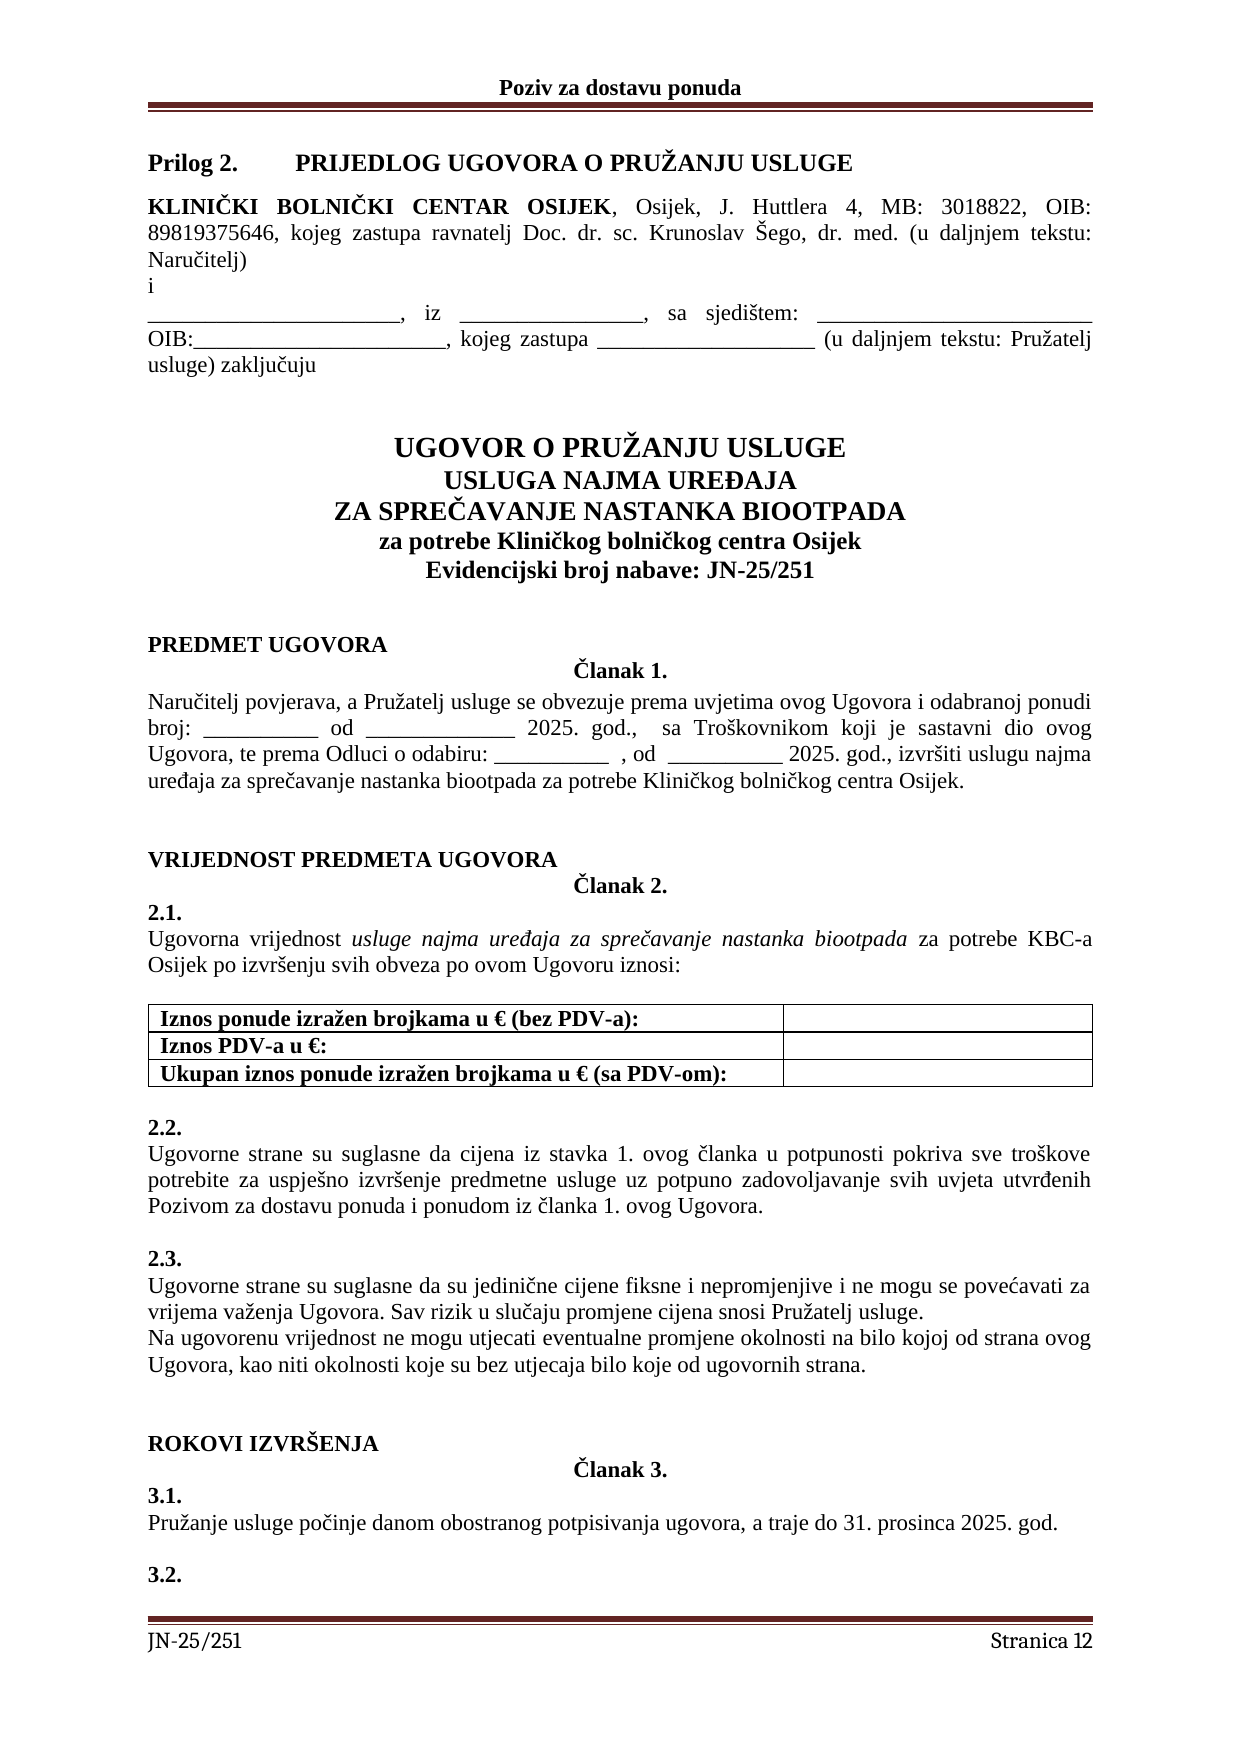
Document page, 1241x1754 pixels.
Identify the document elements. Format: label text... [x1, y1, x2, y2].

text Ugovorne strane su suglasne da cijena iz stavka 1. ovog članka u potpunosti pokriva sve troškove potrebite za uspješno izvršenje predmetne usluge uz potpuno zadovoljavanje svih uvjeta utvrđenih Pozivom za dostavu ponuda i ponudom iz članka 1. ovog Ugovora. [148, 1140, 1093, 1219]
text i [148, 272, 1093, 298]
text ROKOVI IZVRŠENJA [148, 1430, 1093, 1456]
text Ugovorna vrijednost usluge najma uređaja za sprečavanje nastanka biootpada za potrebe KBC-a Osijek po izvršenju svih obveza po ovom Ugovoru iznosi: [148, 925, 1093, 978]
table_cell [784, 1033, 1092, 1059]
text ______________________, iz ________________, sa sjedištem: ________________________ OIB:______________________, kojeg zastupa ___________________ (u daljnjem tekstu: Pružatelj usluge) zaključuju [148, 298, 1093, 378]
text USLUGA NAJMA UREĐAJA [148, 464, 1093, 495]
text ZA SPREČAVANJE NASTANKA BIOOTPADA [148, 495, 1093, 526]
text Na ugovorenu vrijednost ne mogu utjecati eventualne promjene okolnosti na bilo kojoj od strana ovog Ugovora, kao niti okolnosti koje su bez utjecaja bilo koje od ugovornih strana. [148, 1324, 1093, 1377]
table_cell [784, 1060, 1092, 1086]
table_cell Ukupan iznos ponude izražen brojkama u € (sa PDV-om): [149, 1060, 783, 1086]
text Članak 3. [148, 1456, 1093, 1482]
text 2.2. [148, 1113, 1093, 1140]
text Ugovorne strane su suglasne da su jedinične cijene fiksne i nepromjenjive i ne mogu se povećavati za vrijema važenja Ugovora. Sav rizik u slučaju promjene cijena snosi Pružatelj usluge. [148, 1272, 1093, 1324]
text 3.1. [148, 1482, 1093, 1509]
table_header [784, 1005, 1092, 1031]
text Članak 1. [148, 657, 1093, 683]
table_cell Iznos PDV-a u €: [149, 1033, 783, 1059]
text PREDMET UGOVORA [148, 631, 1093, 657]
text 3.2. [148, 1562, 1093, 1588]
text Prilog 2. PRIJEDLOG UGOVORA O PRUŽANJU USLUGE [148, 148, 1093, 176]
text Evidencijski broj nabave: JN-25/251 [148, 555, 1093, 584]
text KLINIČKI BOLNIČKI CENTAR OSIJEK, Osijek, J. Huttlera 4, MB: 3018822, OIB: 89819375646, kojeg zastupa ravnatelj Doc. dr. sc. Krunoslav Šego, dr. med. (u daljnjem tekstu: Naručitelj) [148, 193, 1093, 272]
text Naručitelj povjerava, a Pružatelj usluge se obvezuje prema uvjetima ovog Ugovora i odabranoj ponudi broj: __________ od _____________ 2025. god., sa Troškovnikom koji je sastavni dio ovog Ugovora, te prema Odluci o odabiru: __________ , od __________ 2025. god., izvršiti uslugu najma uređaja za sprečavanje nastanka biootpada za potrebe Kliničkog bolničkog centra Osijek. [148, 688, 1093, 793]
text VRIJEDNOST PREDMETA UGOVORA [148, 846, 1093, 872]
text za potrebe Kliničkog bolničkog centra Osijek [148, 526, 1093, 555]
text UGOVOR O PRUŽANJU USLUGE [148, 430, 1093, 464]
text Članak 2. [148, 872, 1093, 898]
table_header Iznos ponude izražen brojkama u € (bez PDV-a): [149, 1005, 783, 1031]
text 2.3. [148, 1245, 1093, 1272]
text Pružanje usluge počinje danom obostranog potpisivanja ugovora, a traje do 31. prosinca 2025. god. [148, 1509, 1093, 1535]
text 2.1. [148, 898, 1093, 925]
